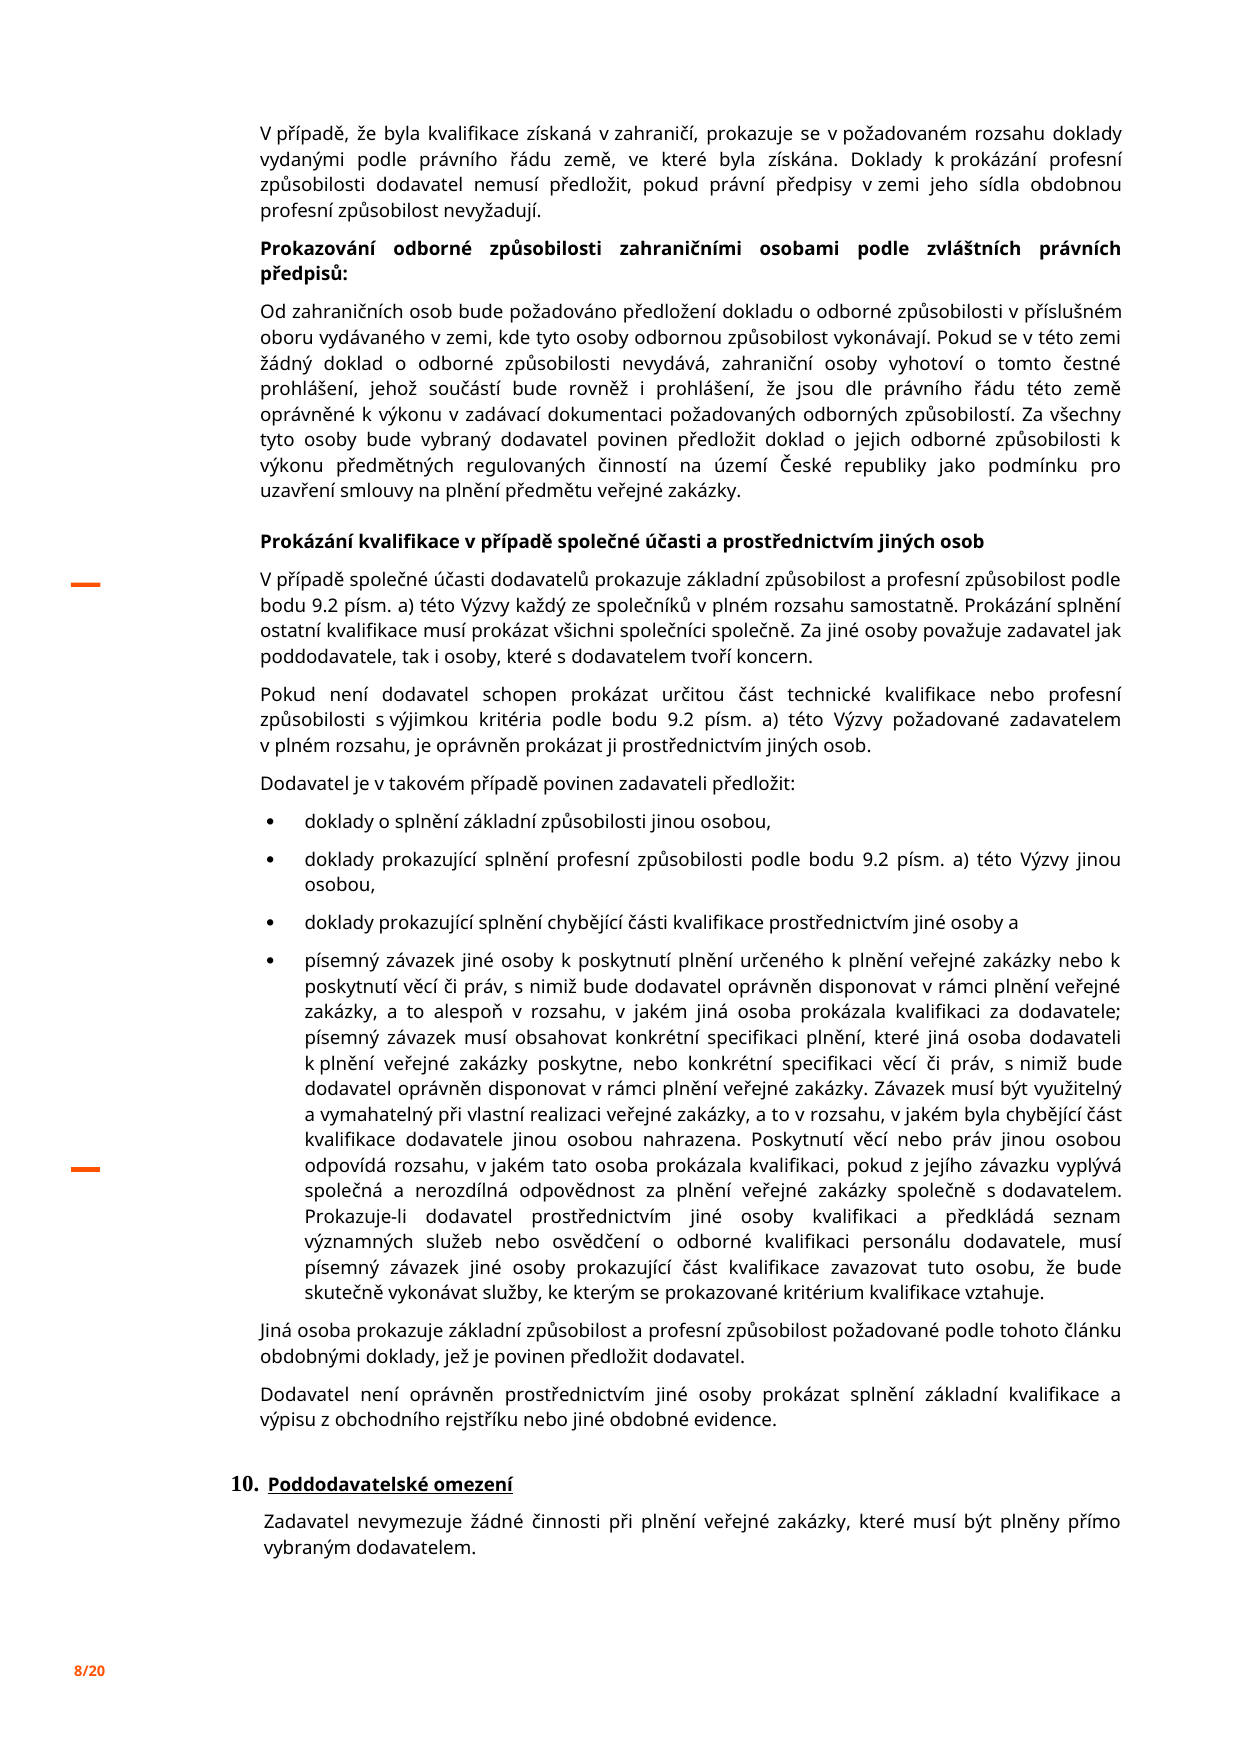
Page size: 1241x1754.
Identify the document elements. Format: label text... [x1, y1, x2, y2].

list doklady prokazující splnění chybějící části kvalifikace prostřednictvím jiné osoby a [267, 910, 1122, 935]
list doklady prokazující splnění profesní způsobilosti podle bodu 9.2 písm. a) této Výzvy jinou osobou, [267, 846, 1122, 897]
list Poddodavatelské omezení [230, 1469, 1122, 1496]
list písemný závazek jiné osoby k poskytnutí plnění určeného k plnění veřejné zakázky nebo k poskytnutí věcí či práv, s nimiž bude dodavatel oprávněn disponovat v rámci plnění veřejné zakázky, a to alespoň v rozsahu, v jakém jiná osoba prokázala kvalifikaci za dodavatele; písemný závazek musí obsahovat konkrétní specifikaci plnění, které jiná osoba dodavateli k plnění veřejné zakázky poskytne, nebo konkrétní specifikaci věcí či práv, s nimiž bude dodavatel oprávněn disponovat v rámci plnění veřejné zakázky. Závazek musí být využitelný a vymahatelný při vlastní realizaci veřejné zakázky, a to v rozsahu, v jakém byla chybějící část kvalifikace dodavatele jinou osobou nahrazena. Poskytnutí věcí nebo práv jinou osobou odpovídá rozsahu, v jakém tato osoba prokázala kvalifikaci, pokud z jejího závazku vyplývá společná a nerozdílná odpovědnost za plnění veřejné zakázky společně s dodavatelem. Prokazuje-li dodavatel prostřednictvím jiné osoby kvalifikaci a předkládá seznam významných služeb nebo osvědčení o odborné kvalifikaci personálu dodavatele, musí písemný závazek jiné osoby prokazující část kvalifikace zavazovat tuto osobu, že bude skutečně vykonávat služby, ke kterým se prokazované kritérium kvalifikace vztahuje. [267, 948, 1122, 1305]
list doklady o splnění základní způsobilosti jinou osobou, [267, 808, 1122, 834]
text Zadavatel nevymezuje žádné činnosti při plnění veřejné zakázky, které musí být plněny přímo vybraným dodavatelem. [263, 1509, 1122, 1560]
text Jiná osoba prokazuje základní způsobilost a profesní způsobilost požadované podle tohoto článku obdobnými doklady, jež je povinen předložit dodavatel. [260, 1317, 1122, 1368]
text V případě společné účasti dodavatelů prokazuje základní způsobilost a profesní způsobilost podle bodu 9.2 písm. a) této Výzvy každý ze společníků v plném rozsahu samostatně. Prokázání splnění ostatní kvalifikace musí prokázat všichni společníci společně. Za jiné osoby považuje zadavatel jak poddodavatele, tak i osoby, které s dodavatelem tvoří koncern. [260, 566, 1122, 668]
text Dodavatel není oprávněn prostřednictvím jiné osoby prokázat splnění základní kvalifikace a výpisu z obchodního rejstříku nebo jiné obdobné evidence. [260, 1381, 1122, 1432]
text Od zahraničních osob bude požadováno předložení dokladu o odborné způsobilosti v příslušném oboru vydávaného v zemi, kde tyto osoby odbornou způsobilost vykonávají. Pokud se v této zemi žádný doklad o odborné způsobilosti nevydává, zahraniční osoby vyhotoví o tomto čestné prohlášení, jehož součástí bude rovněž i prohlášení, že jsou dle právního řádu této země oprávněné k výkonu v zadávací dokumentaci požadovaných odborných způsobilostí. Za všechny tyto osoby bude vybraný dodavatel povinen předložit doklad o jejich odborné způsobilosti k výkonu předmětných regulovaných činností na území České republiky jako podmínku pro uzavření smlouvy na plnění předmětu veřejné zakázky. [260, 299, 1122, 503]
text Prokázání kvalifikace v případě společné účasti a prostřednictvím jiných osob [260, 528, 1122, 554]
text Pokud není dodavatel schopen prokázat určitou část technické kvalifikace nebo profesní způsobilosti s výjimkou kritéria podle bodu 9.2 písm. a) této Výzvy požadované zadavatelem v plném rozsahu, je oprávněn prokázat ji prostřednictvím jiných osob. [260, 681, 1122, 758]
text V případě, že byla kvalifikace získaná v zahraničí, prokazuje se v požadovaném rozsahu doklady vydanými podle právního řádu země, ve které byla získána. Doklady k prokázání profesní způsobilosti dodavatel nemusí předložit, pokud právní předpisy v zemi jeho sídla obdobnou profesní způsobilost nevyžadují. [260, 121, 1122, 223]
text Prokazování odborné způsobilosti zahraničními osobami podle zvláštních právních předpisů: [260, 235, 1122, 286]
text Dodavatel je v takovém případě povinen zadavateli předložit: [260, 770, 1122, 796]
